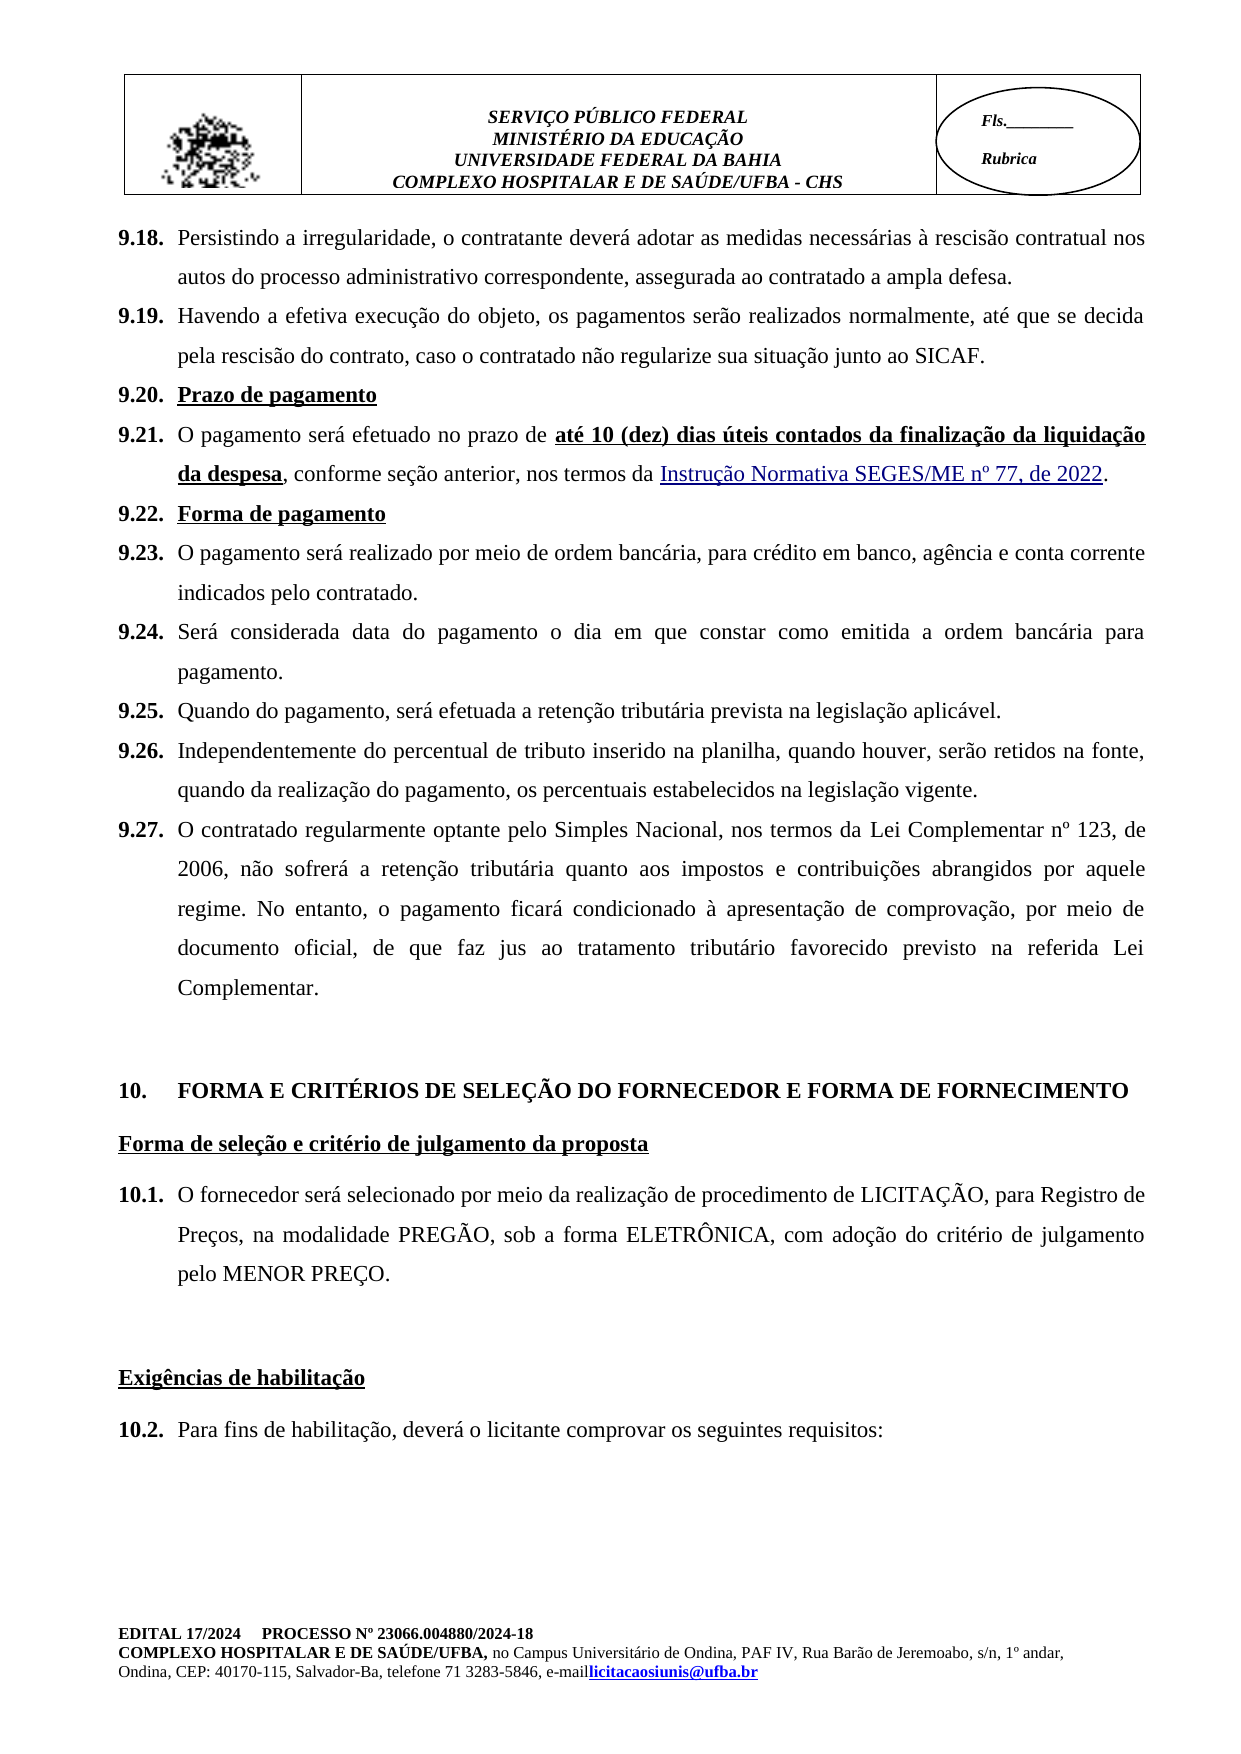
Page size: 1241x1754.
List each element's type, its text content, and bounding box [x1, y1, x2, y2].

list Será considerada data do pagamento o dia em que constar como emitida a ordem bancária para pagamento. [118, 618, 1146, 684]
list Prazo de pagamento [118, 381, 1146, 408]
list FORMA E CRITÉRIOS DE SELEÇÃO DO FORNECEDOR E FORMA DE FORNECIMENTO [118, 1078, 1146, 1104]
list Forma de pagamento [118, 500, 1146, 526]
list O contratado regularmente optante pelo Simples Nacional, nos termos da Lei Complementar nº 123, de 2006, não sofrerá a retenção tributária quanto aos impostos e contribuições abrangidos por aquele regime. No entanto, o pagamento ficará condicionado à apresentação de comprovação, por meio de documento oficial, de que faz jus ao tratamento tributário favorecido previsto na referida Lei Complementar. [118, 816, 1146, 1000]
list O pagamento será realizado por meio de ordem bancária, para crédito em banco, agência e conta corrente indicados pelo contratado. [118, 539, 1146, 605]
list Persistindo a irregularidade, o contratante deverá adotar as medidas necessárias à rescisão contratual nos autos do processo administrativo correspondente, assegurada ao contratado a ampla defesa. [118, 223, 1146, 289]
list Independentemente do percentual de tributo inserido na planilha, quando houver, serão retidos na fonte, quando da realização do pagamento, os percentuais estabelecidos na legislação vigente. [118, 737, 1146, 803]
list Havendo a efetiva execução do objeto, os pagamentos serão realizados normalmente, até que se decida pela rescisão do contrato, caso o contratado não regularize sua situação junto ao SICAF. [118, 302, 1146, 368]
text Exigências de habilitação [118, 1364, 1146, 1391]
list Quando do pagamento, será efetuada a retenção tributária prevista na legislação aplicável. [118, 697, 1146, 724]
list O pagamento será efetuado no prazo de até 10 (dez) dias úteis contados da finalização da liquidação da despesa, conforme seção anterior, nos termos da Instrução Normativa SEGES/ME nº 77, de 2022. [118, 421, 1146, 487]
list Para fins de habilitação, deverá o licitante comprovar os seguintes requisitos: [118, 1416, 1146, 1443]
text Forma de seleção e critério de julgamento da proposta [118, 1129, 1146, 1156]
list O fornecedor será selecionado por meio da realização de procedimento de LICITAÇÃO, para Registro de Preços, na modalidade PREGÃO, sob a forma ELETRÔNICA, com adoção do critério de julgamento pelo MENOR PREÇO. [118, 1182, 1146, 1287]
